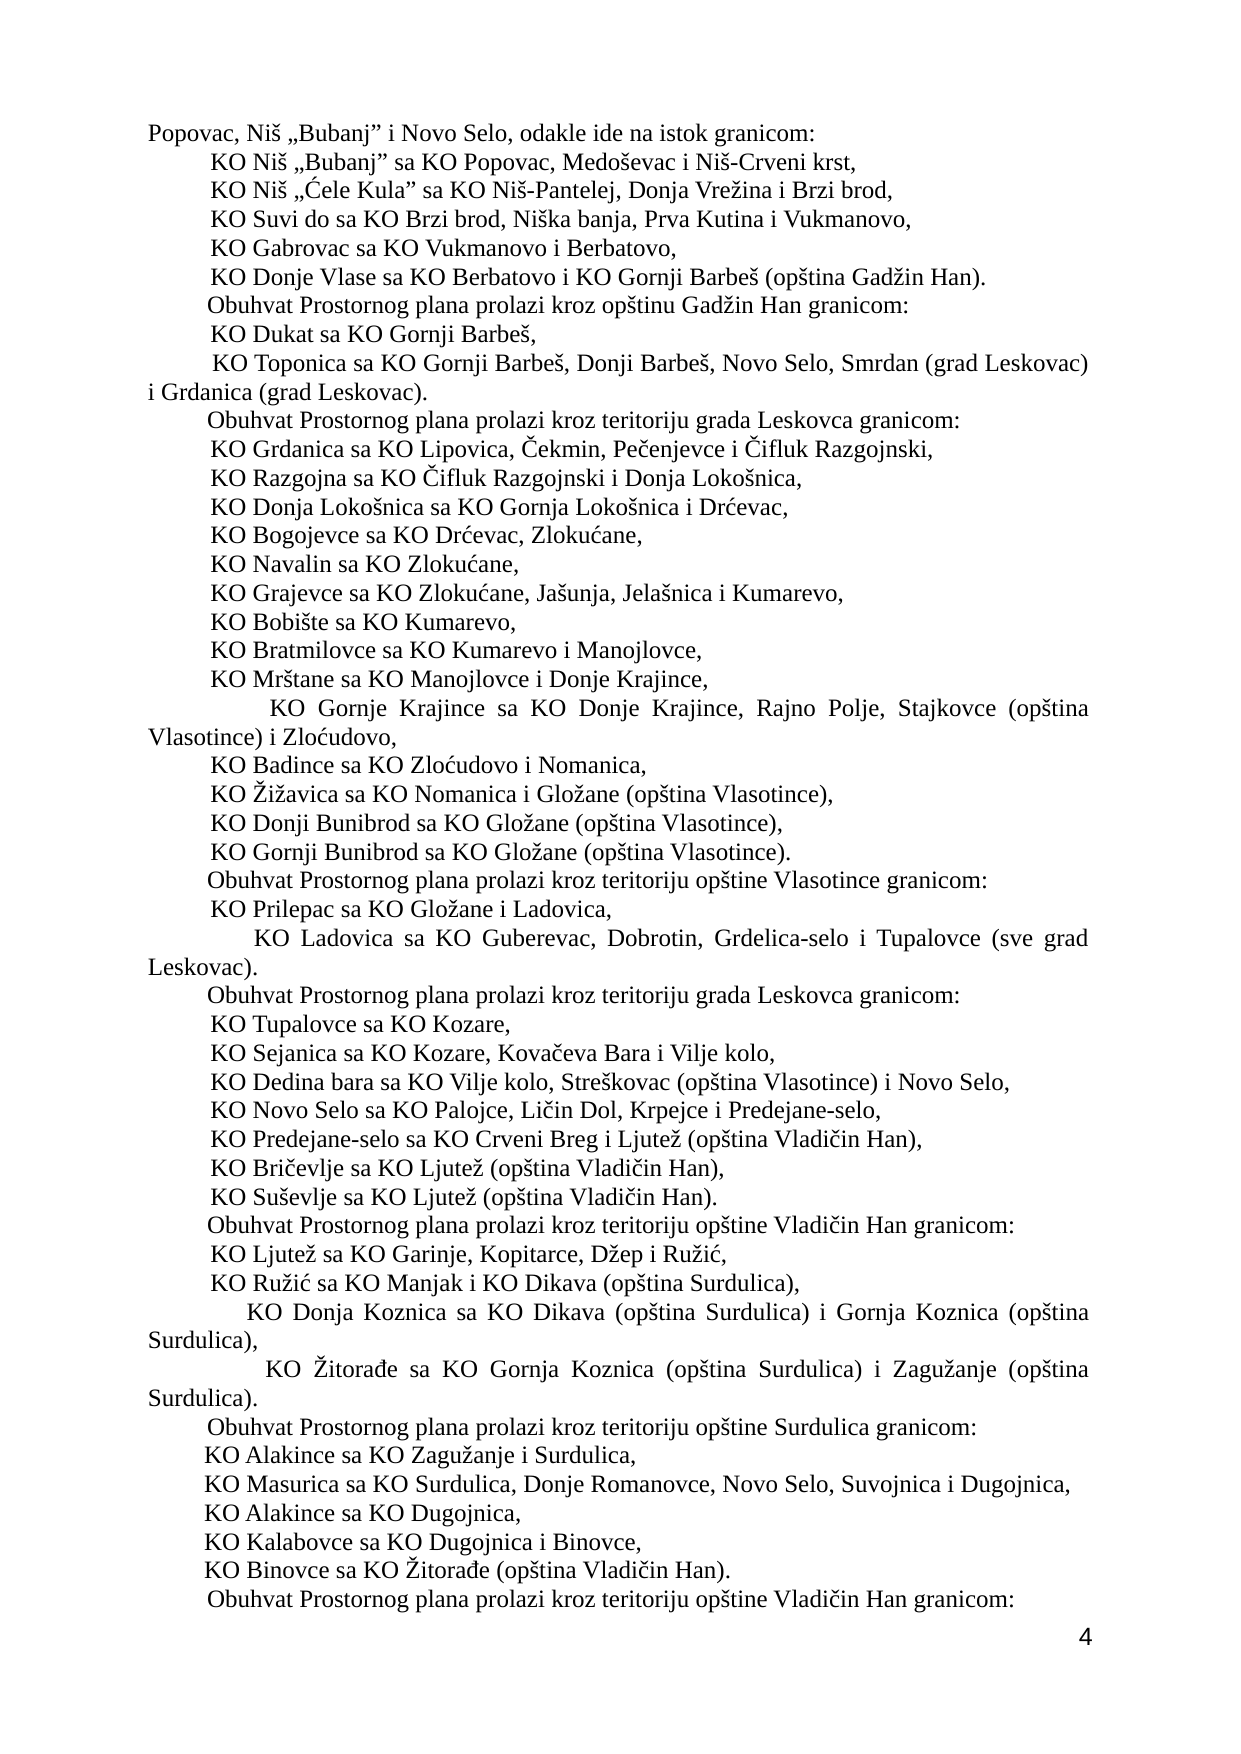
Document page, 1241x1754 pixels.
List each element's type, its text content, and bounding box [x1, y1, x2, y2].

text KO Ružić sa KO Manjak i KO Dikava (opština Surdulica), [148, 1268, 1091, 1297]
text KO Niš „Bubanj” sa KO Popovac, Medoševac i Niš-Crveni krst, [148, 147, 1091, 176]
text Obuhvat Prostornog plana prolazi kroz teritoriju opštine Surdulica granicom: [148, 1412, 1094, 1441]
text KO Dukat sa KO Gornji Barbeš, [148, 319, 1091, 348]
text KO Gornji Bunibrod sa KO Gložane (opština Vlasotince). [148, 837, 1091, 866]
text KO Donja Koznica sa KO Dikava (opština Surdulica) i Gornja Koznica (opština Surdulica), [148, 1297, 1091, 1354]
text KO Bogojevce sa KO Drćevac, Zlokućane, [148, 521, 1091, 549]
text KO Bratmilovce sa KO Kumarevo i Manojlovce, [148, 636, 1091, 664]
text KO Tupalovce sa KO Kozare, [148, 1009, 1091, 1038]
text KO Prilepac sa KO Gložane i Ladovica, [148, 894, 1091, 923]
text KO Mrštane sa KO Manojlovce i Donje Krajince, [148, 664, 1091, 693]
text KO Donja Lokošnica sa KO Gornja Lokošnica i Drćevac, [148, 492, 1091, 521]
text Obuhvat Prostornog plana prolazi kroz teritoriju opštine Vladičin Han granicom: [148, 1211, 1094, 1239]
text KO Donje Vlase sa KO Berbatovo i KO Gornji Barbeš (opština Gadžin Han). [148, 262, 1091, 291]
text Obuhvat Prostornog plana prolazi kroz opštinu Gadžin Han granicom: [148, 291, 1094, 319]
text KO Suvi do sa KO Brzi brod, Niška banja, Prva Kutina i Vukmanovo, [148, 204, 1091, 233]
text KO Gornje Krajince sa KO Donje Krajince, Rajno Polje, Stajkovce (opština Vlasotince) i Zloćudovo, [148, 693, 1091, 751]
text KO Suševlje sa KO Ljutež (opština Vladičin Han). [148, 1182, 1091, 1211]
text KO Bričevlje sa KO Ljutež (opština Vladičin Han), [148, 1153, 1091, 1182]
text KO Bobište sa KO Kumarevo, [148, 607, 1091, 636]
text KO Donji Bunibrod sa KO Gložane (opština Vlasotince), [148, 808, 1091, 837]
text KO Masurica sa KO Surdulica, Donje Romanovce, Novo Selo, Suvojnica i Dugojnica, [148, 1469, 1091, 1498]
text KO Gabrovac sa KO Vukmanovo i Berbatovo, [148, 233, 1091, 262]
text KO Predejane-selo sa KO Crveni Breg i Ljutež (opština Vladičin Han), [148, 1124, 1091, 1153]
text Obuhvat Prostornog plana prolazi kroz teritoriju grada Leskovca granicom: [148, 406, 1094, 434]
text KO Novo Selo sa KO Palojce, Ličin Dol, Krpejce i Predejane-selo, [148, 1096, 1091, 1124]
text KO Navalin sa KO Zlokućane, [148, 549, 1091, 578]
text KO Toponica sa KO Gornji Barbeš, Donji Barbeš, Novo Selo, Smrdan (grad Leskovac) i Grdanica (grad Leskovac). [148, 348, 1091, 406]
text KO Razgojna sa KO Čifluk Razgojnski i Donja Lokošnica, [148, 463, 1091, 492]
text KO Sejanica sa KO Kozare, Kovačeva Bara i Vilje kolo, [148, 1038, 1091, 1067]
text KO Dedina bara sa KO Vilje kolo, Streškovac (opština Vlasotince) i Novo Selo, [148, 1067, 1091, 1096]
text KO Žižavica sa KO Nomanica i Gložane (opština Vlasotince), [148, 779, 1091, 808]
text KO Binovce sa KO Žitorađe (opština Vladičin Han). [148, 1556, 1091, 1584]
text KO Ljutež sa KO Garinje, Kopitarce, Džep i Ružić, [148, 1239, 1091, 1268]
text KO Žitorađe sa KO Gornja Koznica (opština Surdulica) i Zagužanje (opština Surdulica). [148, 1354, 1091, 1412]
text KO Alakince sa KO Zagužanje i Surdulica, [148, 1441, 1091, 1469]
text KO Grajevce sa KO Zlokućane, Jašunja, Jelašnica i Kumarevo, [148, 578, 1091, 607]
text KO Kalabovce sa KO Dugojnica i Binovce, [148, 1527, 1091, 1556]
text KO Ladovica sa KO Guberevac, Dobrotin, Grdelica-selo i Tupalovce (sve grad Leskovac). [148, 923, 1091, 981]
text KO Alakince sa KO Dugojnica, [148, 1498, 1091, 1527]
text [148, 118, 1094, 147]
text KO Grdanica sa KO Lipovica, Čekmin, Pečenjevce i Čifluk Razgojnski, [148, 434, 1091, 463]
text Obuhvat Prostornog plana prolazi kroz teritoriju grada Leskovca granicom: [148, 981, 1094, 1009]
text KO Niš „Ćele Kula” sa KO Niš-Pantelej, Donja Vrežina i Brzi brod, [148, 176, 1091, 204]
text KO Badince sa KO Zloćudovo i Nomanica, [148, 751, 1091, 779]
text Obuhvat Prostornog plana prolazi kroz teritoriju opštine Vlasotince granicom: [148, 866, 1094, 894]
text Obuhvat Prostornog plana prolazi kroz teritoriju opštine Vladičin Han granicom: [148, 1584, 1094, 1613]
